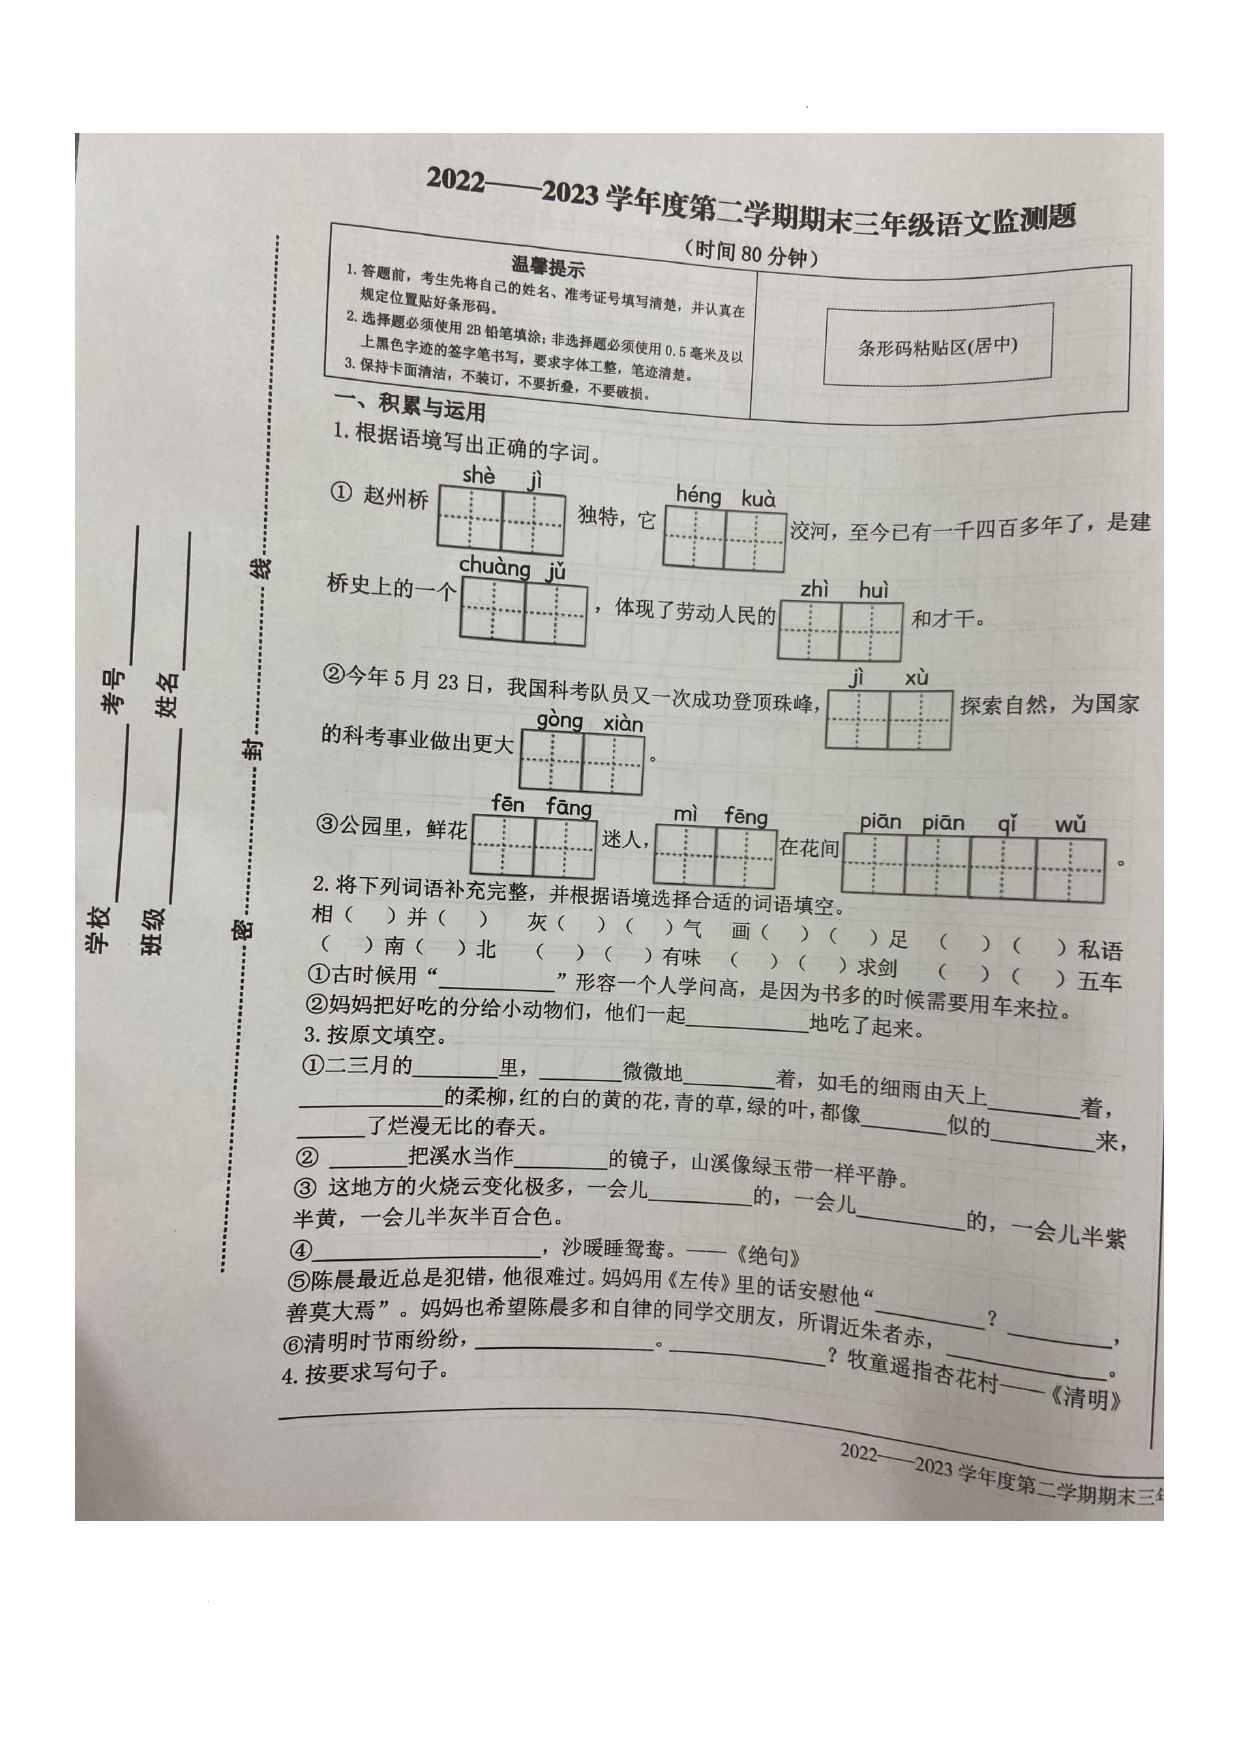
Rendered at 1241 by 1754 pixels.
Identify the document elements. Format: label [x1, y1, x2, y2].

picture [75, 133, 1164, 1521]
